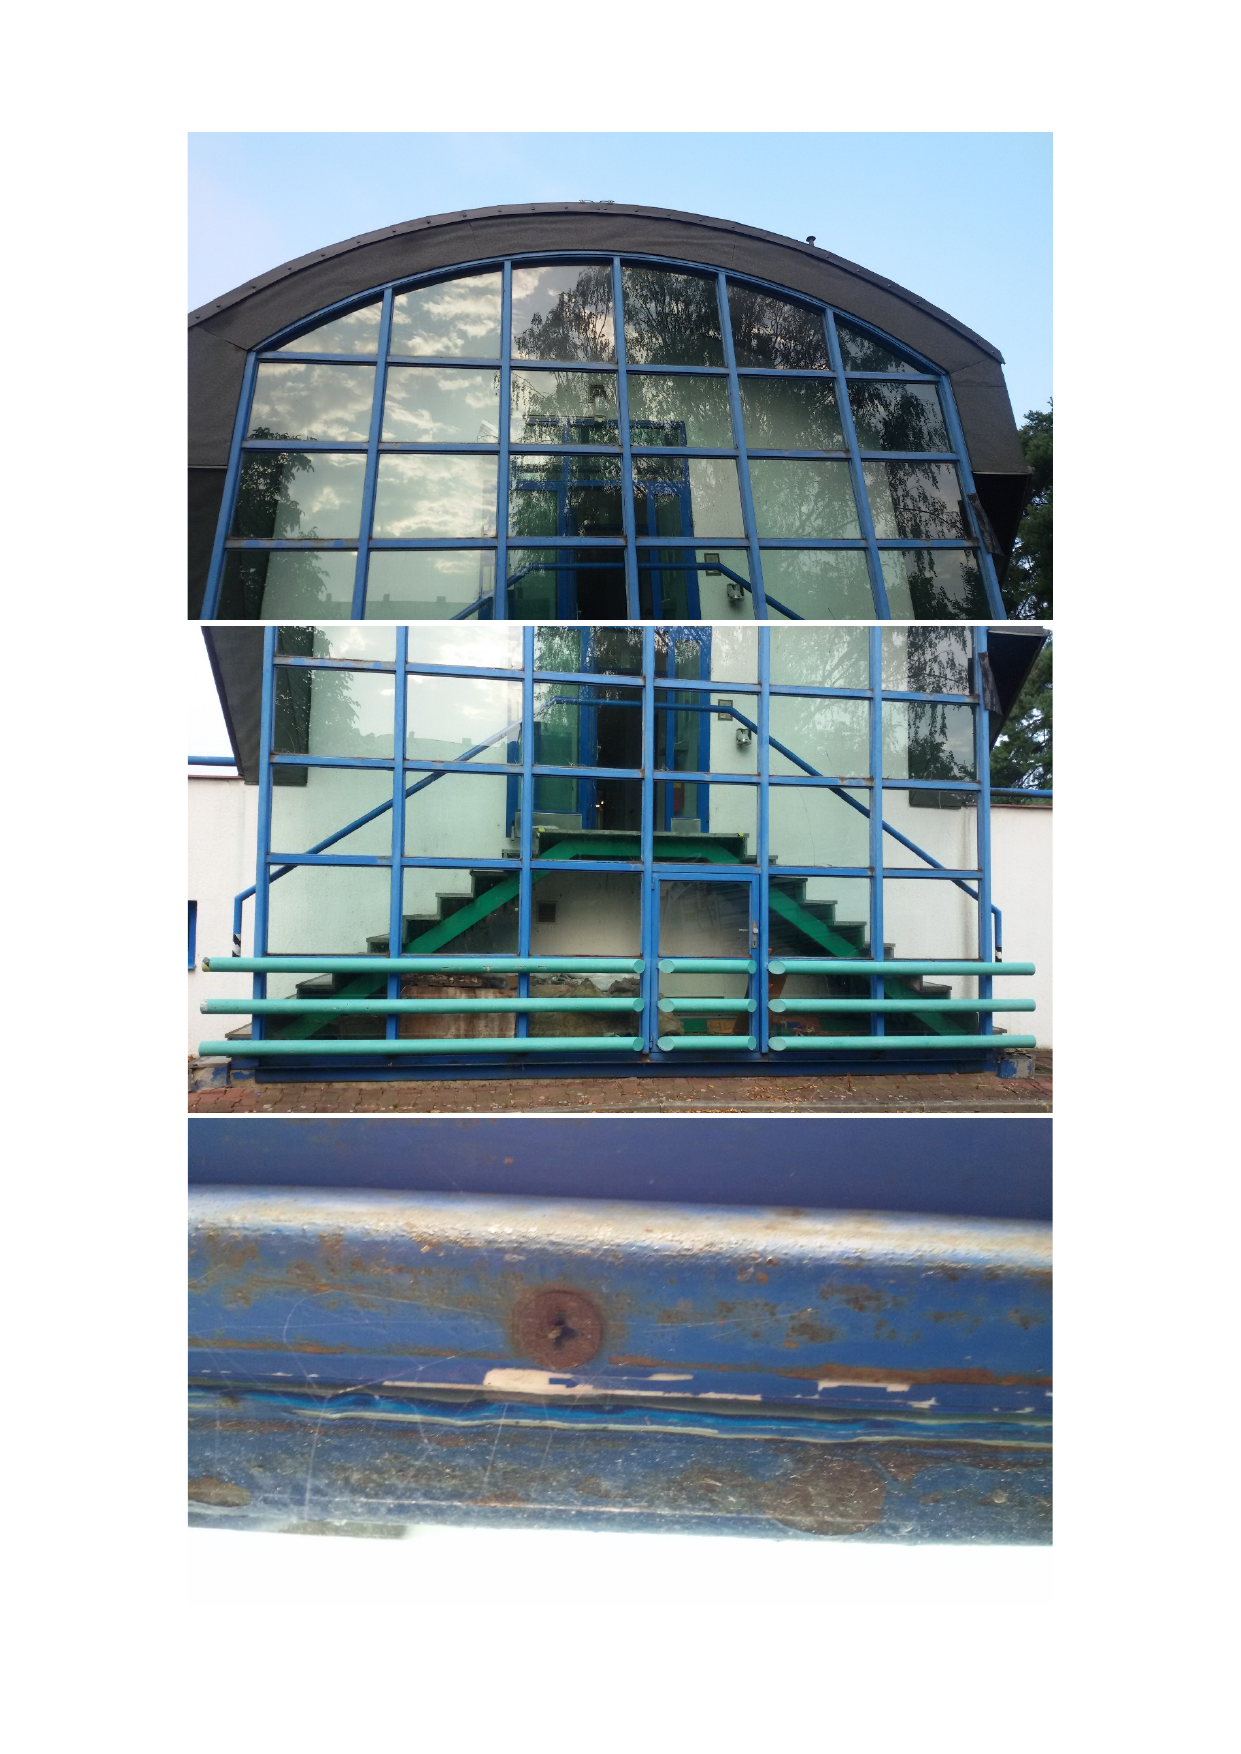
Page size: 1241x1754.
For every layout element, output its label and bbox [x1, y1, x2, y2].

picture [187, 132, 1053, 620]
picture [187, 626, 1053, 1113]
picture [187, 1118, 1053, 1605]
